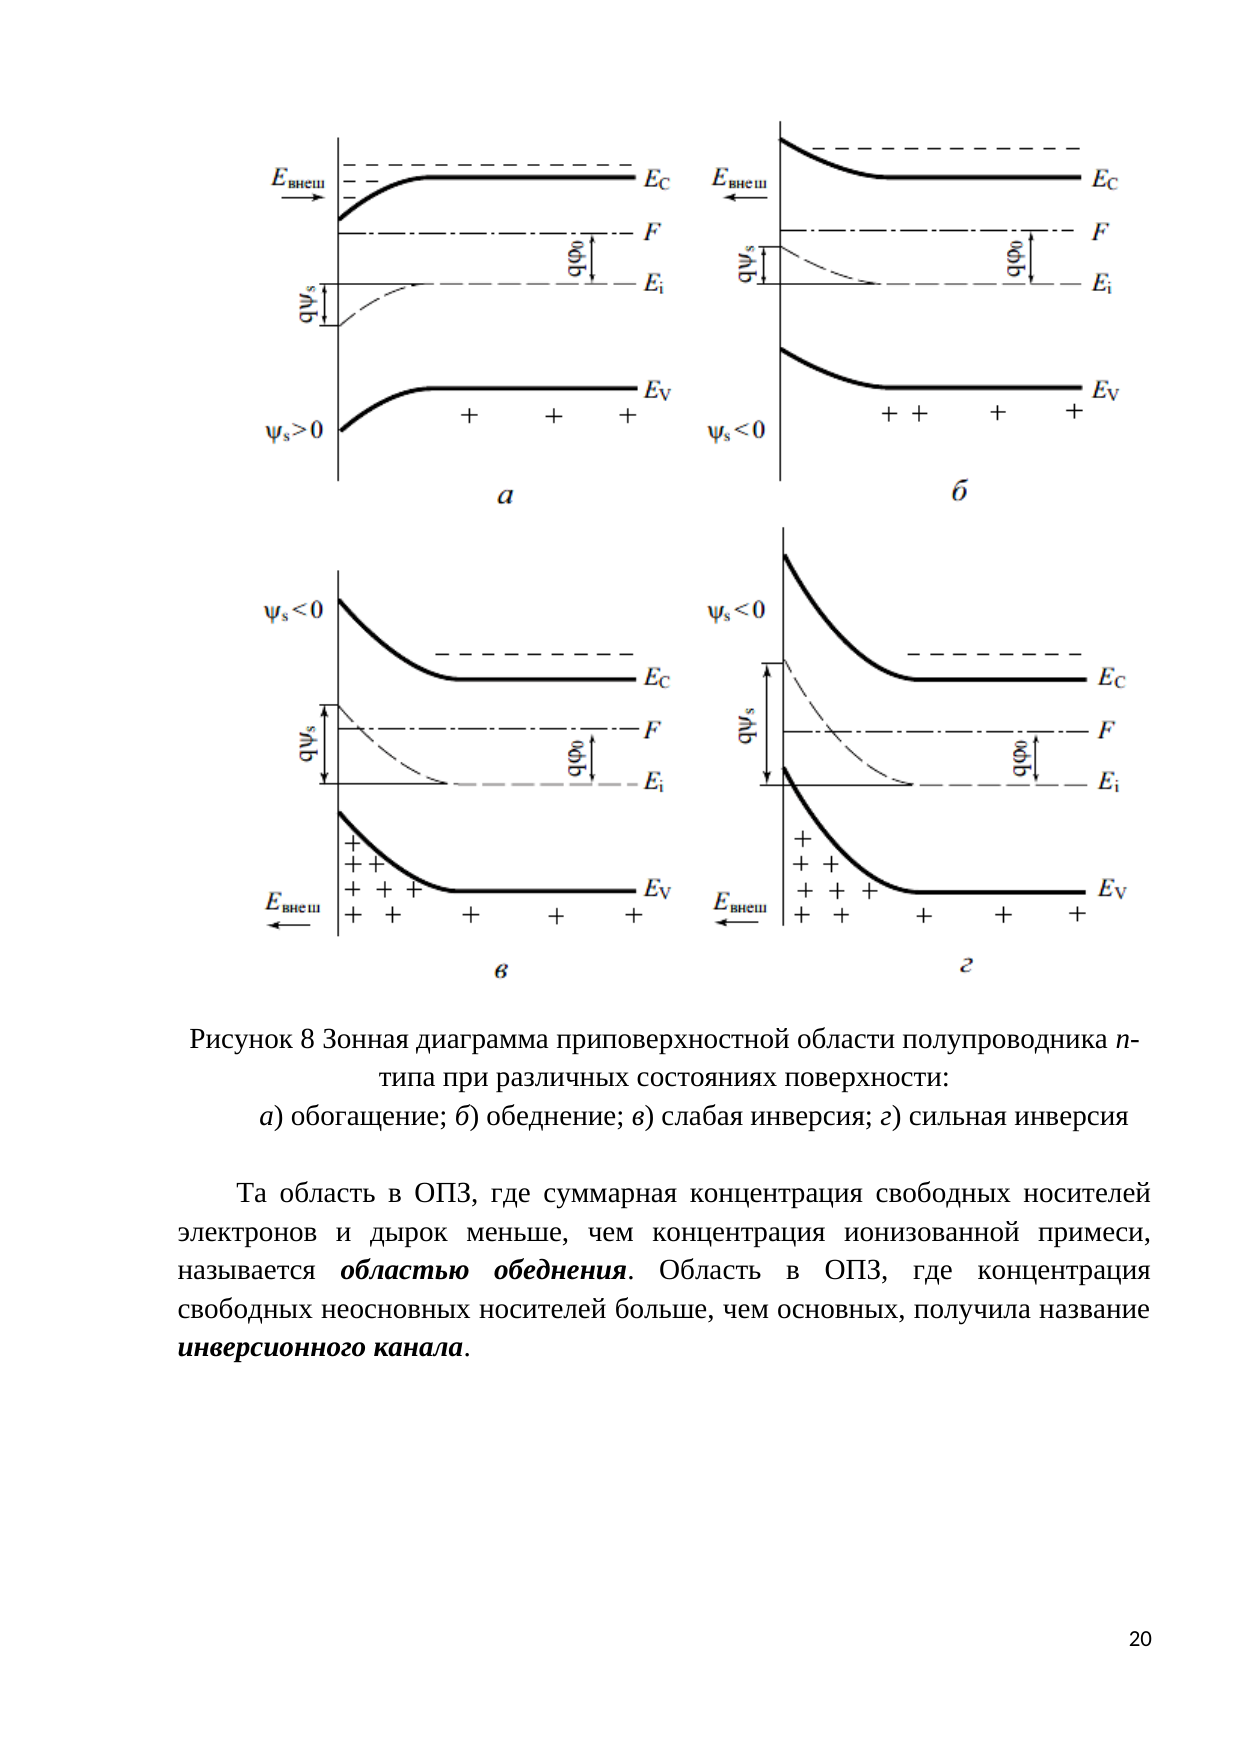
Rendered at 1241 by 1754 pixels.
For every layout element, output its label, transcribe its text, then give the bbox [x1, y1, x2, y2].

text Рисунок 8 Зонная диаграмма приповерхностной области полупроводника n-типа при различных состояниях поверхности: [177, 1021, 1152, 1093]
picture [246, 118, 1142, 993]
text а) обогащение; б) обеднение; в) слабая инверсия; г) сильная инверсия [177, 1098, 1152, 1132]
text Та область в ОПЗ, где суммарная концентрация свободных носителей электронов и дырок меньше, чем концентрация ионизованной примеси, называется областью обеднения. Область в ОПЗ, где концентрация свободных неосновных носителей больше, чем основных, получила название инверсионного канала. [177, 1175, 1152, 1363]
